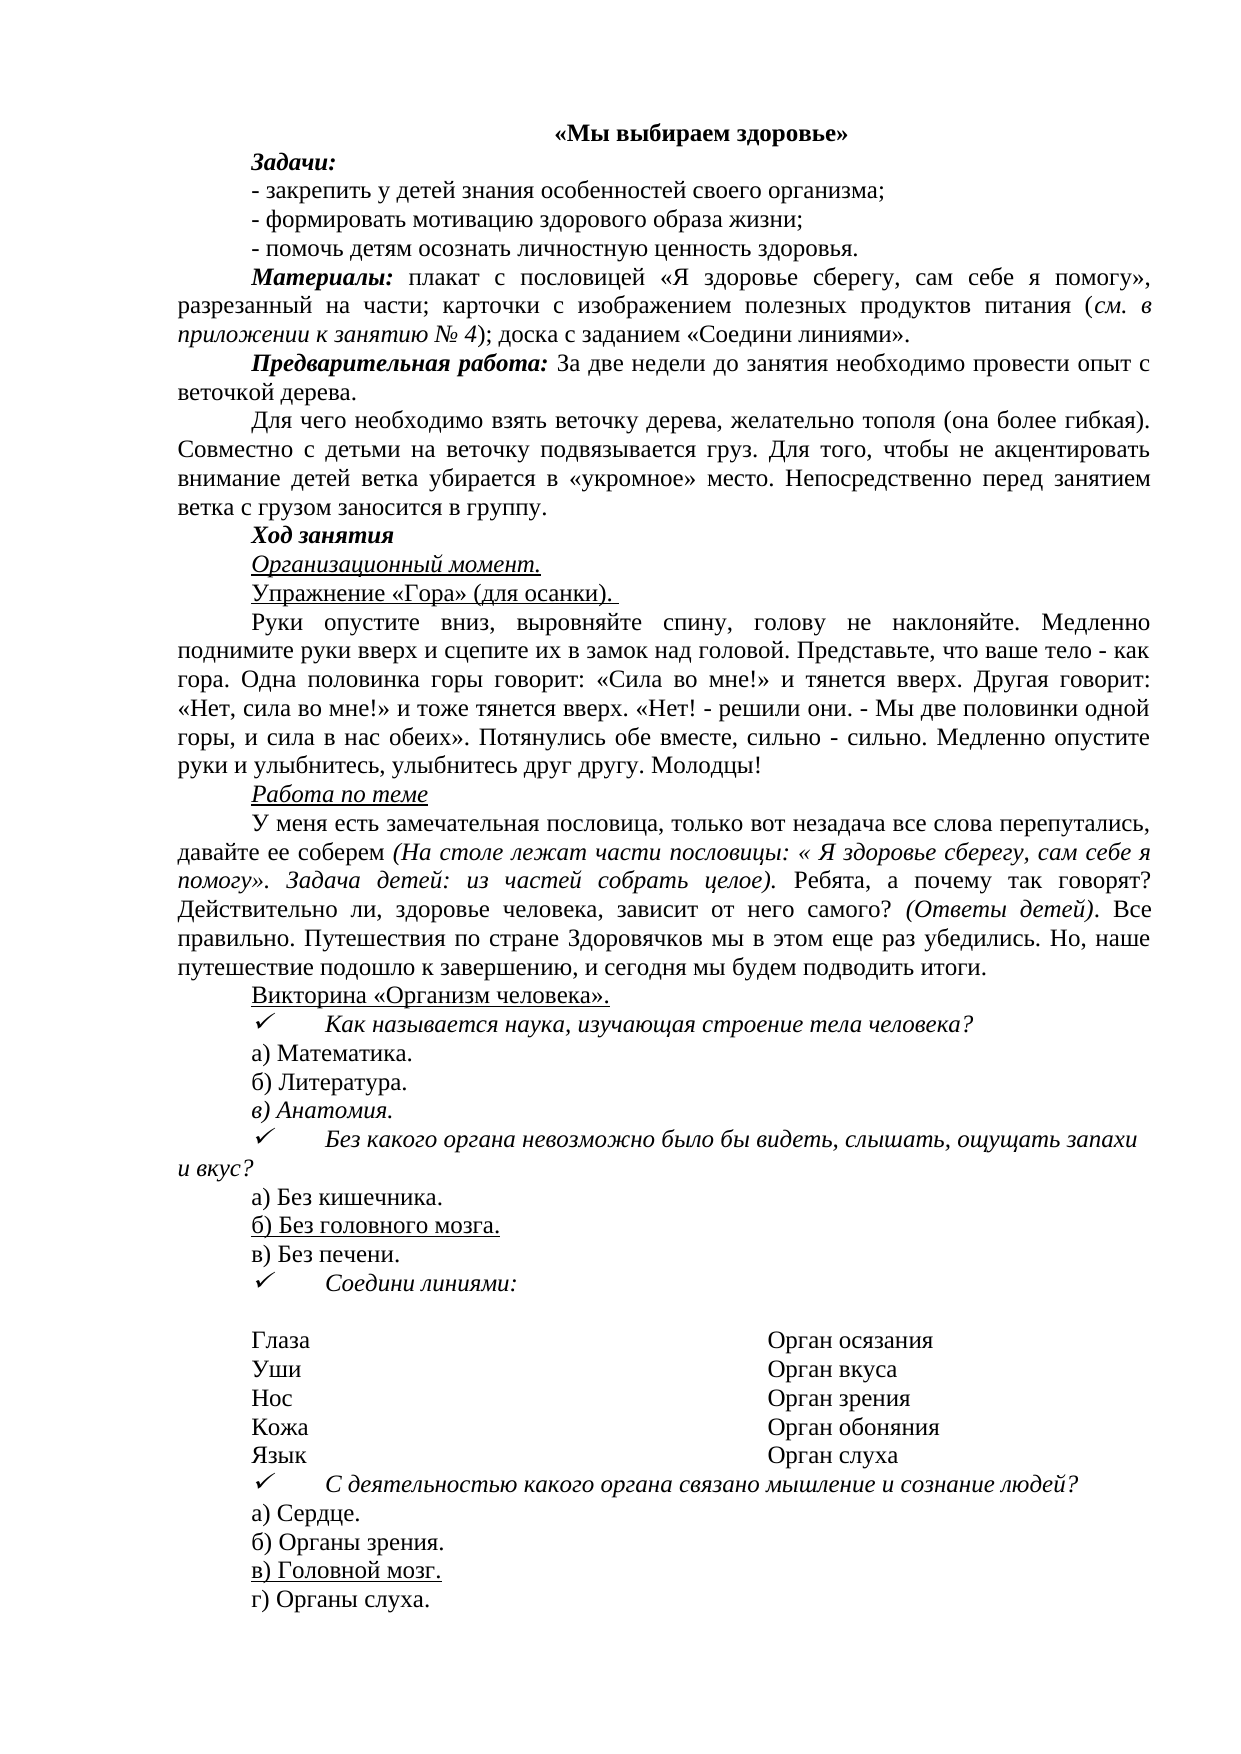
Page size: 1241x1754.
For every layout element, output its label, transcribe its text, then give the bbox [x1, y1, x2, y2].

text г) Органы слуха. [177, 1584, 1152, 1613]
text а) Математика. [177, 1038, 1152, 1067]
text Ход занятия [177, 521, 1152, 549]
text Для чего необходимо взять веточку дерева, желательно тополя (она более гибкая). Совместно с детьми на веточку подвязывается груз. Для того, чтобы не акцентировать внимание детей ветка убирается в «укромное» место. Непосредственно перед занятием ветка с грузом заносится в группу. [177, 406, 1152, 521]
text Задачи: [177, 147, 1152, 176]
list Кожа Орган обоняния [177, 1412, 1152, 1441]
text в) Без печени. [177, 1239, 1152, 1268]
list Соедини линиями: [177, 1268, 1152, 1297]
text б) Литература. [177, 1067, 1152, 1096]
text Организационный момент. [177, 549, 1152, 578]
list Без какого органа невозможно было бы видеть, слышать, ощущать запахи и вкус? [177, 1124, 1152, 1182]
list С деятельностью какого органа связано мышление и сознание людей? [177, 1469, 1152, 1498]
text «Мы выбираем здоровье» [177, 118, 1152, 147]
list Язык Орган слуха [177, 1441, 1152, 1469]
text Упражнение «Гора» (для осанки). [177, 578, 1152, 607]
text Материалы: плакат с пословицей «Я здоровье сберегу, сам себе я помогу», разрезанный на части; карточки с изображением полезных продуктов питания (см. в приложении к занятию № 4); доска с заданием «Соедини линиями». [177, 262, 1152, 348]
text - помочь детям осознать личностную ценность здоровья. [177, 233, 1152, 262]
text Руки опустите вниз, выровняйте спину, голову не наклоняйте. Медленно поднимите руки вверх и сцепите их в замок над головой. Представьте, что ваше тело - как гора. Одна половинка горы говорит: «Сила во мне!» и тянется вверх. Другая говорит: «Нет, сила во мне!» и тоже тянется вверх. «Нет! - решили они. - Мы две половинки одной горы, и сила в нас обеих». Потянулись обе вместе, сильно - сильно. Медленно опустите руки и улыбнитесь, улыбнитесь друг другу. Молодцы! [177, 607, 1152, 779]
text Предварительная работа: За две недели до занятия необходимо провести опыт с веточкой дерева. [177, 348, 1152, 406]
text Работа по теме [177, 779, 1152, 808]
text - формировать мотивацию здорового образа жизни; [177, 204, 1152, 233]
list Нос Орган зрения [177, 1383, 1152, 1412]
text У меня есть замечательная пословица, только вот незадача все слова перепутались, давайте ее соберем (На столе лежат части пословицы: « Я здоровье сберегу, сам себе я помогу». Задача детей: из частей собрать целое). Ребята, а почему так говорят? Действительно ли, здоровье человека, зависит от него самого? (Ответы детей). Все правильно. Путешествия по стране Здоровячков мы в этом еще раз убедились. Но, наше путешествие подошло к завершению, и сегодня мы будем подводить итоги. [177, 808, 1152, 981]
text а) Сердце. [177, 1498, 1152, 1527]
text Викторина «Организм человека». [177, 981, 1152, 1009]
list Как называется наука, изучающая строение тела человека? [177, 1009, 1152, 1038]
text а) Без кишечника. [177, 1182, 1152, 1211]
text б) Без головного мозга. [177, 1211, 1152, 1239]
text б) Органы зрения. [177, 1527, 1152, 1556]
list Глаза Орган осязания [177, 1326, 1152, 1354]
text - закрепить у детей знания особенностей своего организма; [177, 176, 1152, 204]
text в) Анатомия. [177, 1096, 1152, 1124]
text в) Головной мозг. [177, 1556, 1152, 1584]
list Уши Орган вкуса [177, 1354, 1152, 1383]
